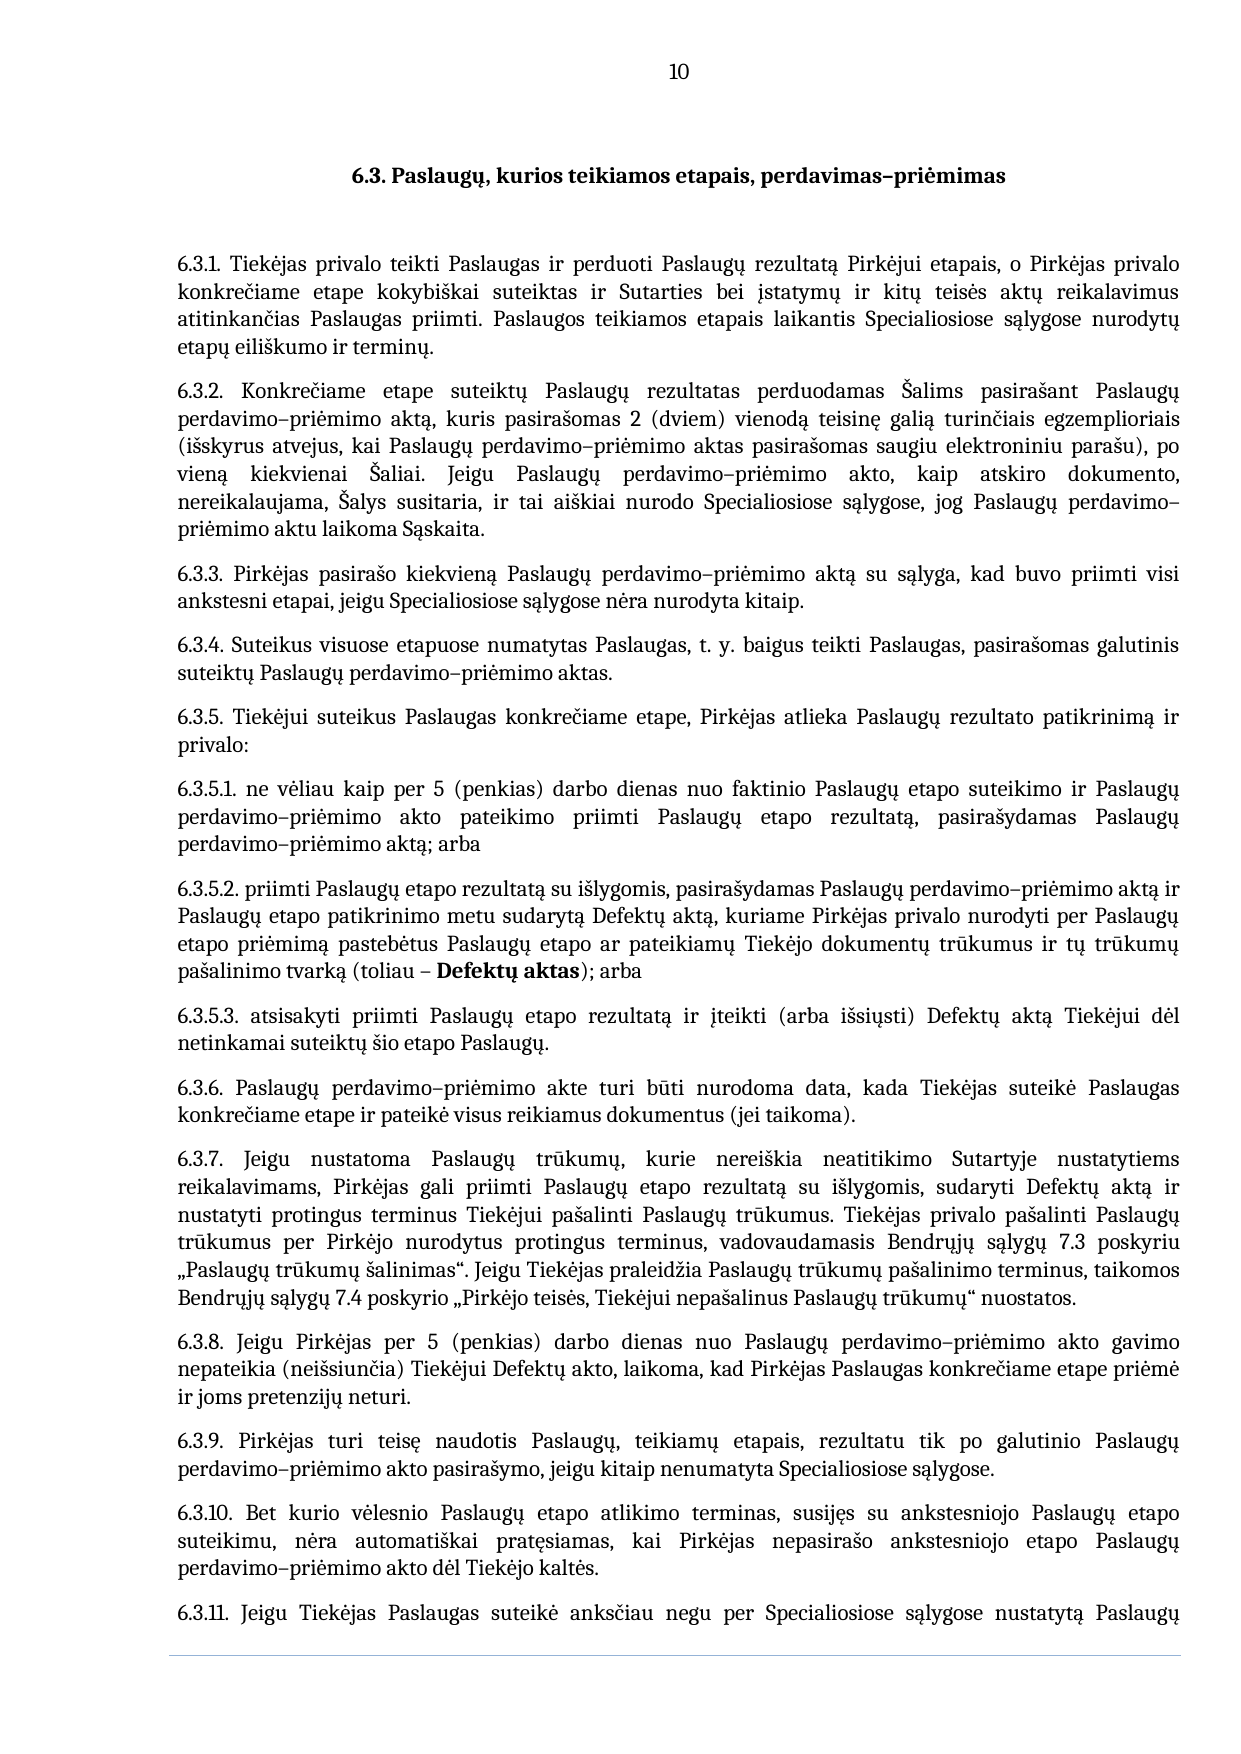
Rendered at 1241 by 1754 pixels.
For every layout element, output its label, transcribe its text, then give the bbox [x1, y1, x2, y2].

text 6.3.5.2. priimti Paslaugų etapo rezultatą su išlygomis, pasirašydamas Paslaugų perdavimo–priėmimo aktą ir Paslaugų etapo patikrinimo metu sudarytą Defektų aktą, kuriame Pirkėjas privalo nurodyti per Paslaugų etapo priėmimą pastebėtus Paslaugų etapo ar pateikiamų Tiekėjo dokumentų trūkumus ir tų trūkumų pašalinimo tvarką (toliau – Defektų aktas); arba [177, 875, 1181, 984]
text 6.3.5.3. atsisakyti priimti Paslaugų etapo rezultatą ir įteikti (arba išsiųsti) Defektų aktą Tiekėjui dėl netinkamai suteiktų šio etapo Paslaugų. [177, 1002, 1181, 1056]
text 6.3.9. Pirkėjas turi teisę naudotis Paslaugų, teikiamų etapais, rezultatu tik po galutinio Paslaugų perdavimo–priėmimo akto pasirašymo, jeigu kitaip nenumatyta Specialiosiose sąlygose. [177, 1428, 1181, 1482]
text 6.3.6. Paslaugų perdavimo–priėmimo akte turi būti nurodoma data, kada Tiekėjas suteikė Paslaugas konkrečiame etape ir pateikė visus reikiamus dokumentus (jei taikoma). [177, 1074, 1181, 1128]
text 6.3.5.1. ne vėliau kaip per 5 (penkias) darbo dienas nuo faktinio Paslaugų etapo suteikimo ir Paslaugų perdavimo–priėmimo akto pateikimo priimti Paslaugų etapo rezultatą, pasirašydamas Paslaugų perdavimo–priėmimo aktą; arba [177, 776, 1181, 857]
text 6.3.10. Bet kurio vėlesnio Paslaugų etapo atlikimo terminas, susijęs su ankstesniojo Paslaugų etapo suteikimu, nėra automatiškai pratęsiamas, kai Pirkėjas nepasirašo ankstesniojo etapo Paslaugų perdavimo–priėmimo akto dėl Tiekėjo kaltės. [177, 1500, 1181, 1581]
text 6.3.2. Konkrečiame etape suteiktų Paslaugų rezultatas perduodamas Šalims pasirašant Paslaugų perdavimo–priėmimo aktą, kuris pasirašomas 2 (dviem) vienodą teisinę galią turinčiais egzemplioriais (išskyrus atvejus, kai Paslaugų perdavimo–priėmimo aktas pasirašomas saugiu elektroniniu parašu), po vieną kiekvienai Šaliai. Jeigu Paslaugų perdavimo–priėmimo akto, kaip atskiro dokumento, nereikalaujama, Šalys susitaria, ir tai aiškiai nurodo Specialiosiose sąlygose, jog Paslaugų perdavimo–priėmimo aktu laikoma Sąskaita. [177, 378, 1181, 542]
text 6.3. Paslaugų, kurios teikiamos etapais, perdavimas–priėmimas [177, 162, 1181, 189]
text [177, 1599, 1181, 1626]
text 6.3.3. Pirkėjas pasirašo kiekvieną Paslaugų perdavimo–priėmimo aktą su sąlyga, kad buvo priimti visi ankstesni etapai, jeigu Specialiosiose sąlygose nėra nurodyta kitaip. [177, 560, 1181, 614]
text 6.3.4. Suteikus visuose etapuose numatytas Paslaugas, t. y. baigus teikti Paslaugas, pasirašomas galutinis suteiktų Paslaugų perdavimo–priėmimo aktas. [177, 632, 1181, 686]
text 6.3.1. Tiekėjas privalo teikti Paslaugas ir perduoti Paslaugų rezultatą Pirkėjui etapais, o Pirkėjas privalo konkrečiame etape kokybiškai suteiktas ir Sutarties bei įstatymų ir kitų teisės aktų reikalavimus atitinkančias Paslaugas priimti. Paslaugos teikiamos etapais laikantis Specialiosiose sąlygose nurodytų etapų eiliškumo ir terminų. [177, 251, 1181, 360]
text 6.3.8. Jeigu Pirkėjas per 5 (penkias) darbo dienas nuo Paslaugų perdavimo–priėmimo akto gavimo nepateikia (neišsiunčia) Tiekėjui Defektų akto, laikoma, kad Pirkėjas Paslaugas konkrečiame etape priėmė ir joms pretenzijų neturi. [177, 1328, 1181, 1410]
text 6.3.5. Tiekėjui suteikus Paslaugas konkrečiame etape, Pirkėjas atlieka Paslaugų rezultato patikrinimą ir privalo: [177, 704, 1181, 758]
text 6.3.7. Jeigu nustatoma Paslaugų trūkumų, kurie nereiškia neatitikimo Sutartyje nustatytiems reikalavimams, Pirkėjas gali priimti Paslaugų etapo rezultatą su išlygomis, sudaryti Defektų aktą ir nustatyti protingus terminus Tiekėjui pašalinti Paslaugų trūkumus. Tiekėjas privalo pašalinti Paslaugų trūkumus per Pirkėjo nurodytus protingus terminus, vadovaudamasis Bendrųjų sąlygų 7.3 poskyriu „Paslaugų trūkumų šalinimas“. Jeigu Tiekėjas praleidžia Paslaugų trūkumų pašalinimo terminus, taikomos Bendrųjų sąlygų 7.4 poskyrio „Pirkėjo teisės, Tiekėjui nepašalinus Paslaugų trūkumų“ nuostatos. [177, 1146, 1181, 1311]
